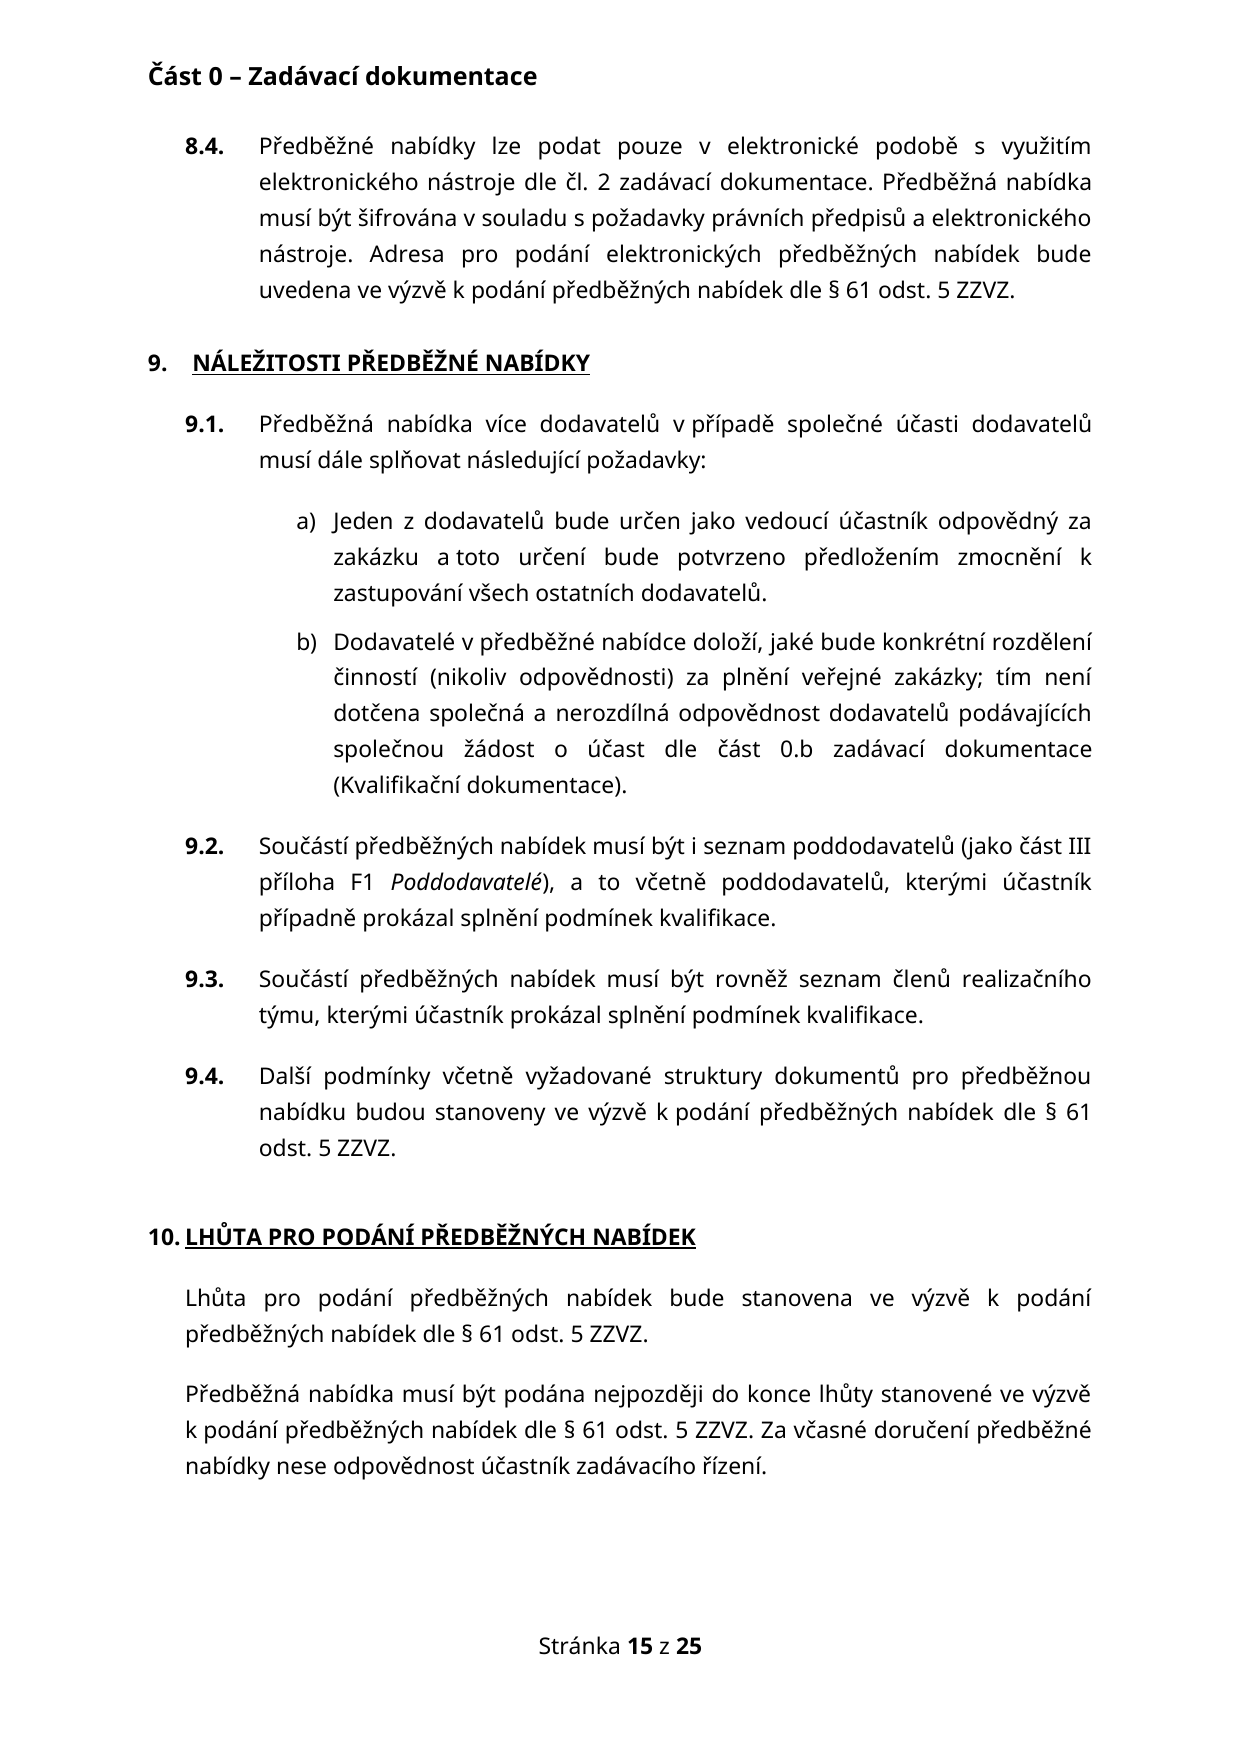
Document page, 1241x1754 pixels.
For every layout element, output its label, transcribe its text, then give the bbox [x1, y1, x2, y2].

subtitle Další podmínky včetně vyžadované struktury dokumentů pro předběžnou nabídku budou stanoveny ve výzvě k podání předběžných nabídek dle § 61 odst. 5 ZZVZ. [185, 1060, 1092, 1163]
text Předběžná nabídka musí být podána nejpozději do konce lhůty stanovené ve výzvě k podání předběžných nabídek dle § 61 odst. 5 ZZVZ. Za včasné doručení předběžné nabídky nese odpovědnost účastník zadávacího řízení. [185, 1378, 1092, 1482]
subtitle Součástí předběžných nabídek musí být i seznam poddodavatelů (jako část III příloha F1 Poddodavatelé), a to včetně poddodavatelů, kterými účastník případně prokázal splnění podmínek kvalifikace. [185, 830, 1092, 933]
subtitle Jeden z dodavatelů bude určen jako vedoucí účastník odpovědný za zakázku a toto určení bude potvrzeno předložením zmocnění k zastupování všech ostatních dodavatelů. [296, 505, 1092, 608]
subtitle LHŮTA PRO PODÁNÍ PŘEDBĚŽNÝCH NABÍDEK [148, 1221, 1092, 1252]
subtitle Náležitosti předběžné nabídky [148, 347, 1092, 378]
subtitle Předběžná nabídka více dodavatelů v případě společné účasti dodavatelů musí dále splňovat následující požadavky: [185, 408, 1092, 475]
subtitle Předběžné nabídky lze podat pouze v elektronické podobě s využitím elektronického nástroje dle čl. 2 zadávací dokumentace. Předběžná nabídka musí být šifrována v souladu s požadavky právních předpisů a elektronického nástroje. Adresa pro podání elektronických předběžných nabídek bude uvedena ve výzvě k podání předběžných nabídek dle § 61 odst. 5 ZZVZ. [185, 130, 1092, 305]
subtitle Součástí předběžných nabídek musí být rovněž seznam členů realizačního týmu, kterými účastník prokázal splnění podmínek kvalifikace. [185, 963, 1092, 1030]
subtitle Dodavatelé v předběžné nabídce doloží, jaké bude konkrétní rozdělení činností (nikoliv odpovědnosti) za plnění veřejné zakázky; tím není dotčena společná a nerozdílná odpovědnost dodavatelů podávajících společnou žádost o účast dle část 0.b zadávací dokumentace (Kvalifikační dokumentace). [296, 625, 1092, 800]
text Lhůta pro podání předběžných nabídek bude stanovena ve výzvě k podání předběžných nabídek dle § 61 odst. 5 ZZVZ. [185, 1282, 1092, 1349]
